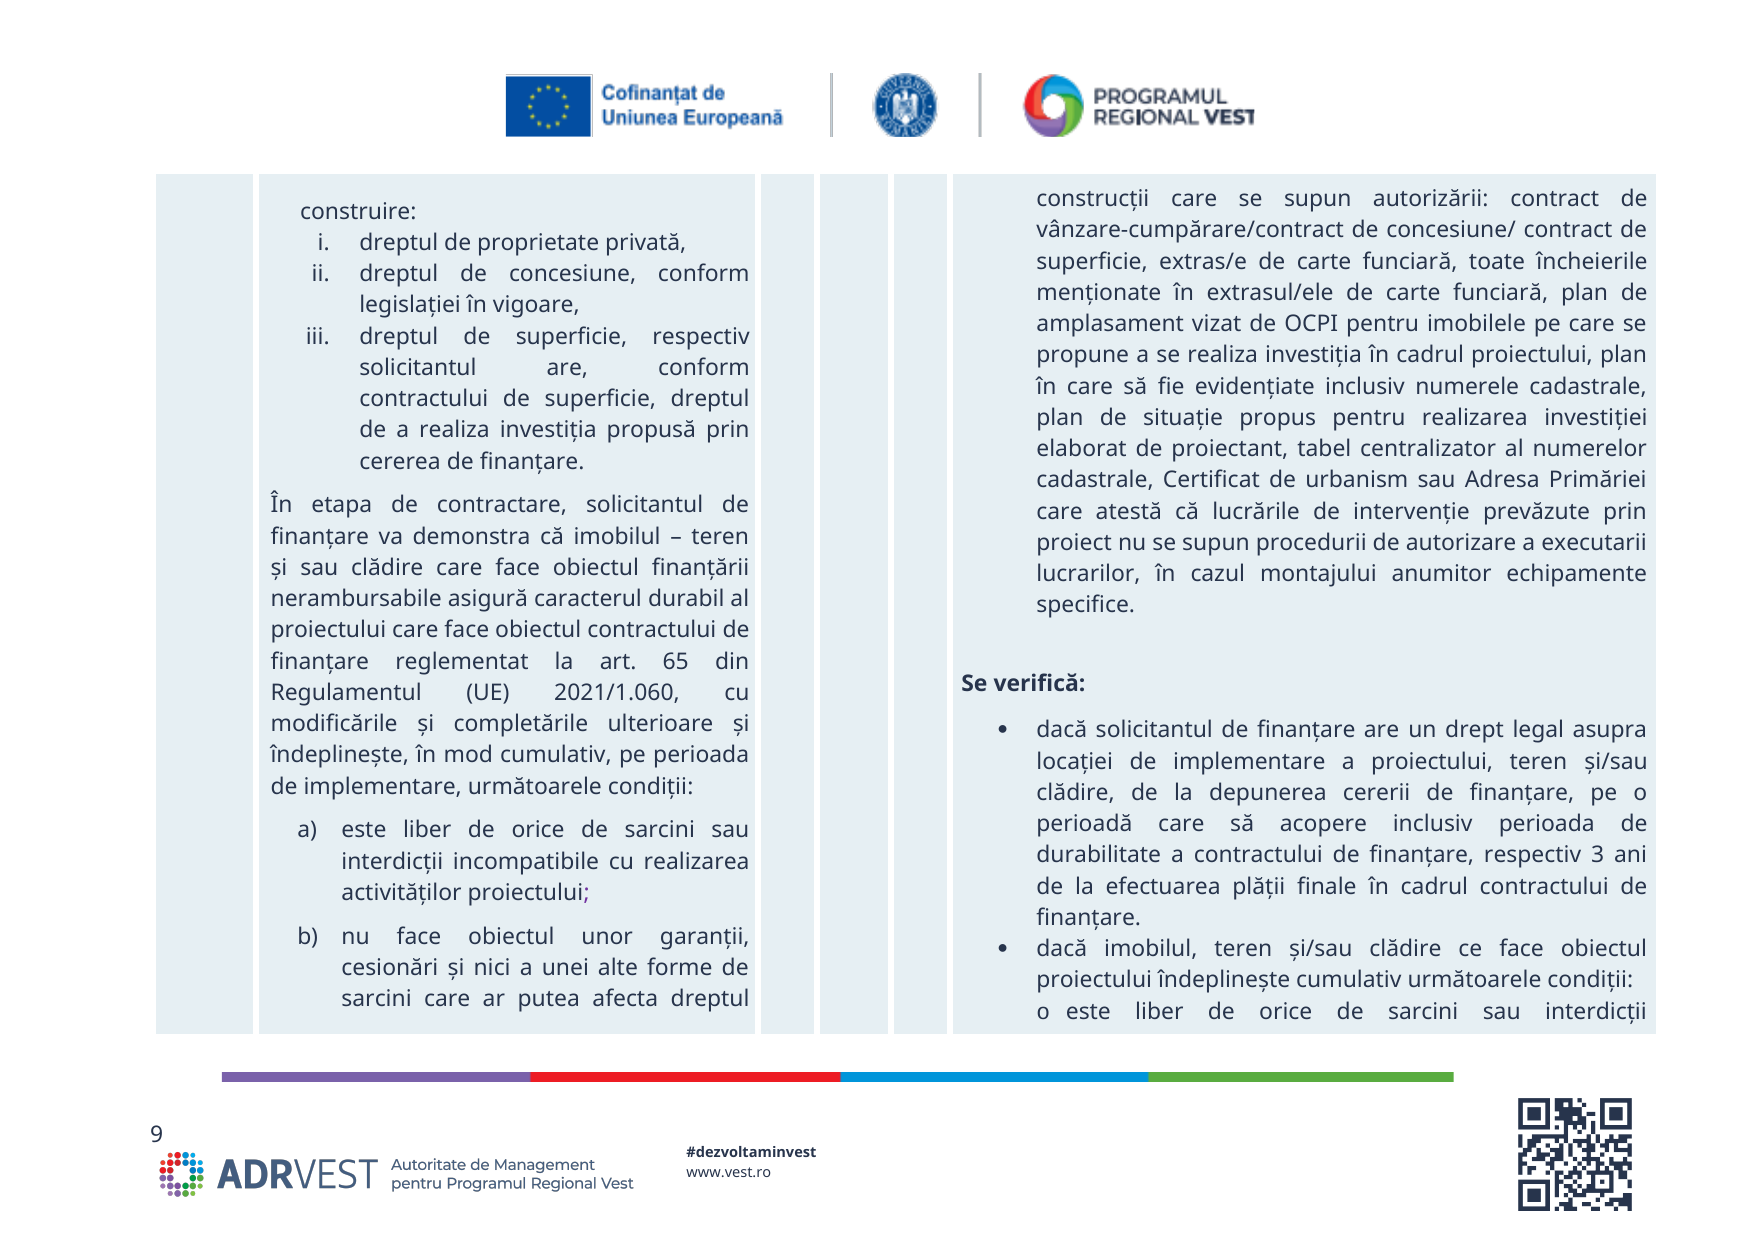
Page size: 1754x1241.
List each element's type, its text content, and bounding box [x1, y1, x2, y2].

table_cell [156, 174, 253, 1034]
table_cell [820, 174, 888, 1034]
picture [1509, 1089, 1641, 1220]
table_cell [761, 174, 814, 1034]
picture [150, 1149, 639, 1200]
table_cell [894, 174, 947, 1034]
